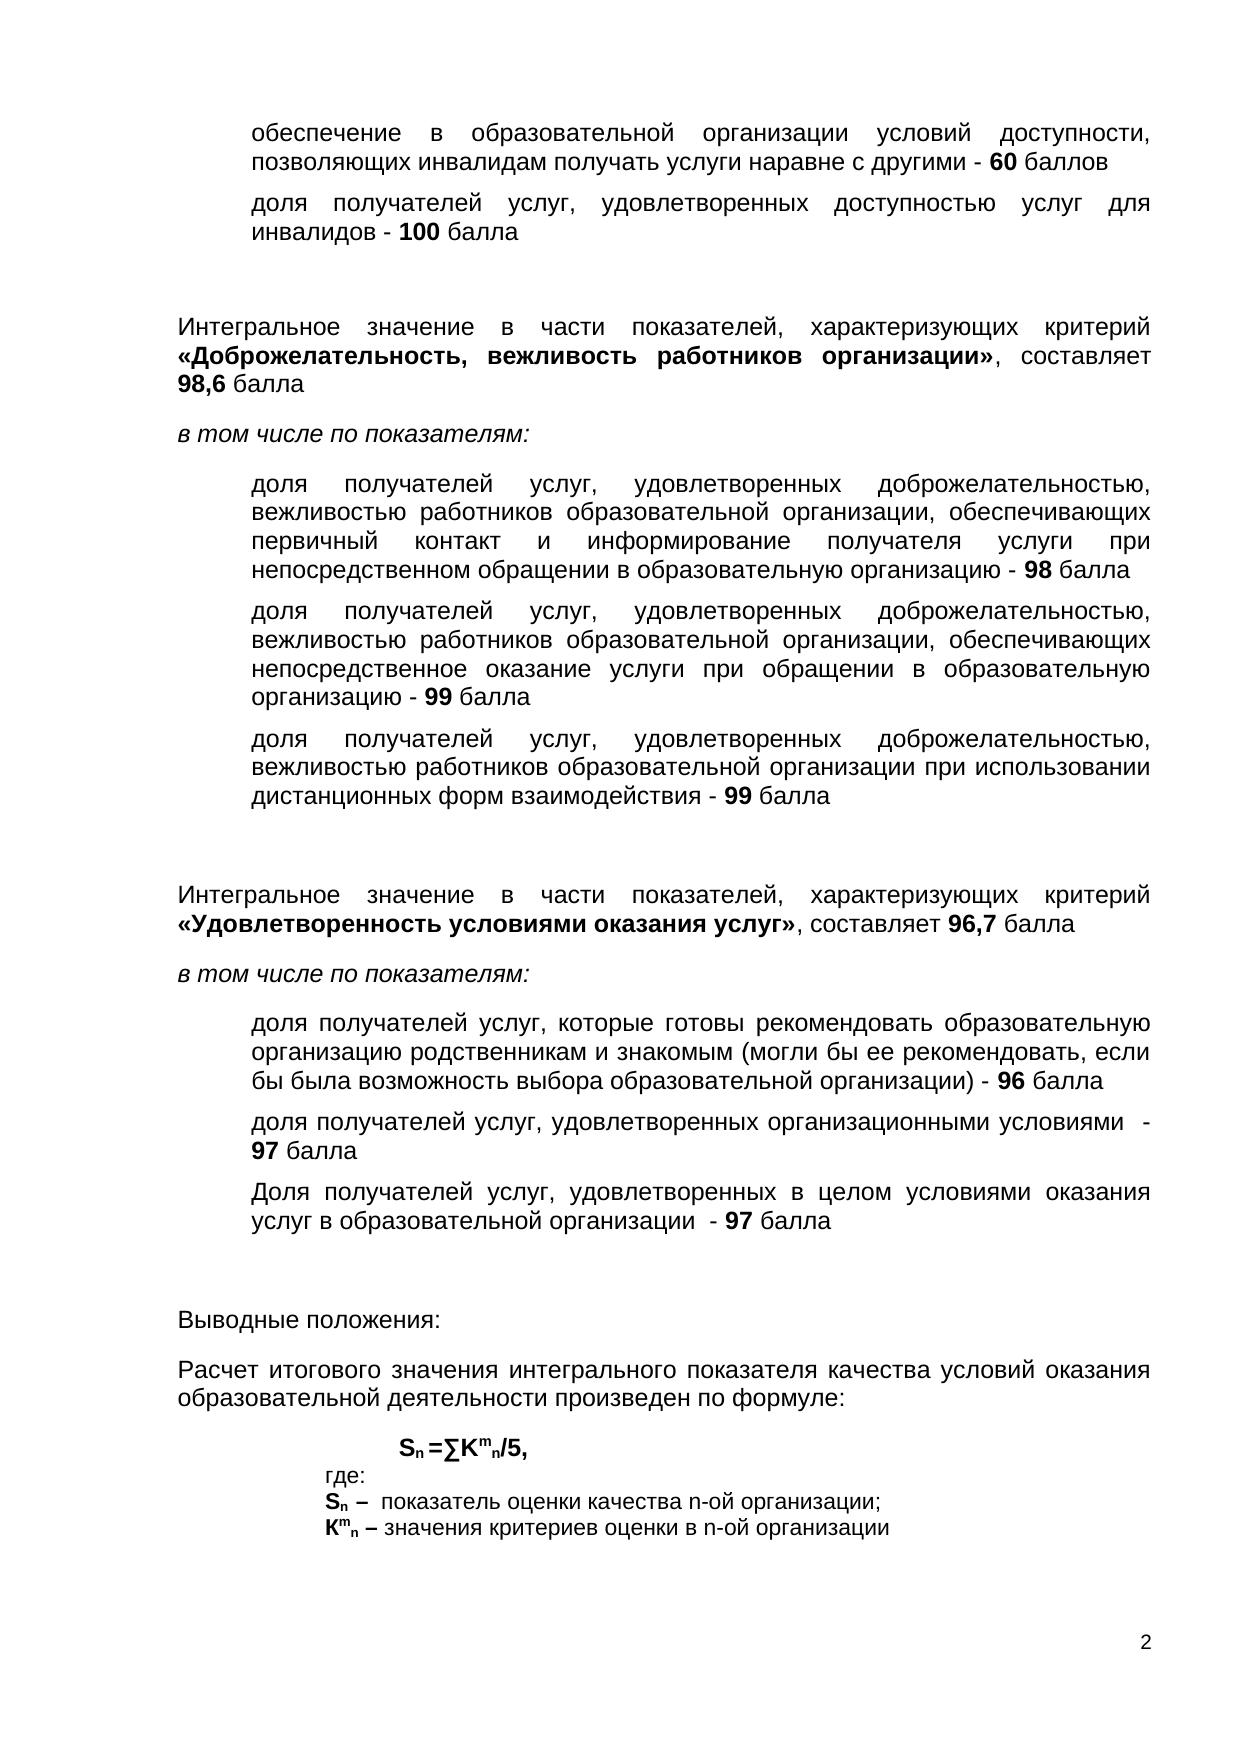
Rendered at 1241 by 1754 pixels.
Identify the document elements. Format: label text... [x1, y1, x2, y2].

text в том числе по показателям: [177, 419, 1152, 448]
text Sn =∑Kmn/5, [398, 1433, 1152, 1462]
text Интегральное значение в части показателей, характеризующих критерий «Удовлетворенность условиями оказания услуг», составляет 96,7 балла [177, 880, 1152, 938]
text Кmn – значения критериев оценки в n-ой организации [325, 1514, 1152, 1541]
text Выводные положения: [177, 1305, 1152, 1334]
text Интегральное значение в части показателей, характеризующих критерий «Доброжелательность, вежливость работников организации», составляет 98,6 балла [177, 312, 1152, 398]
text Расчет итогового значения интегрального показателя качества условий оказания образовательной деятельности произведен по формуле: [177, 1354, 1152, 1412]
text Доля получателей услуг, удовлетворенных в целом условиями оказания услуг в образовательной организации - 97 балла [251, 1177, 1152, 1234]
text доля получателей услуг, удовлетворенных организационными условиями - 97 балла [251, 1107, 1152, 1164]
text доля получателей услуг, удовлетворенных доброжелательностью, вежливостью работников образовательной организации, обеспечивающих непосредственное оказание услуги при обращении в образовательную организацию - 99 балла [251, 596, 1152, 711]
text в том числе по показателям: [177, 959, 1152, 987]
text доля получателей услуг, удовлетворенных доступностью услуг для инвалидов - 100 балла [251, 188, 1152, 246]
text доля получателей услуг, удовлетворенных доброжелательностью, вежливостью работников образовательной организации, обеспечивающих первичный контакт и информирование получателя услуги при непосредственном обращении в образовательную организацию - 98 балла [251, 468, 1152, 583]
text доля получателей услуг, удовлетворенных доброжелательностью, вежливостью работников образовательной организации при использовании дистанционных форм взаимодействия - 99 балла [251, 723, 1152, 810]
text Sn – показатель оценки качества n-ой организации; [325, 1488, 1152, 1514]
text доля получателей услуг, которые готовы рекомендовать образовательную организацию родственникам и знакомым (могли бы ее рекомендовать, если бы была возможность выбора образовательной организации) - 96 балла [251, 1008, 1152, 1094]
text где: [325, 1462, 1152, 1488]
text обеспечение в образовательной организации условий доступности, позволяющих инвалидам получать услуги наравне с другими - 60 баллов [251, 118, 1152, 176]
